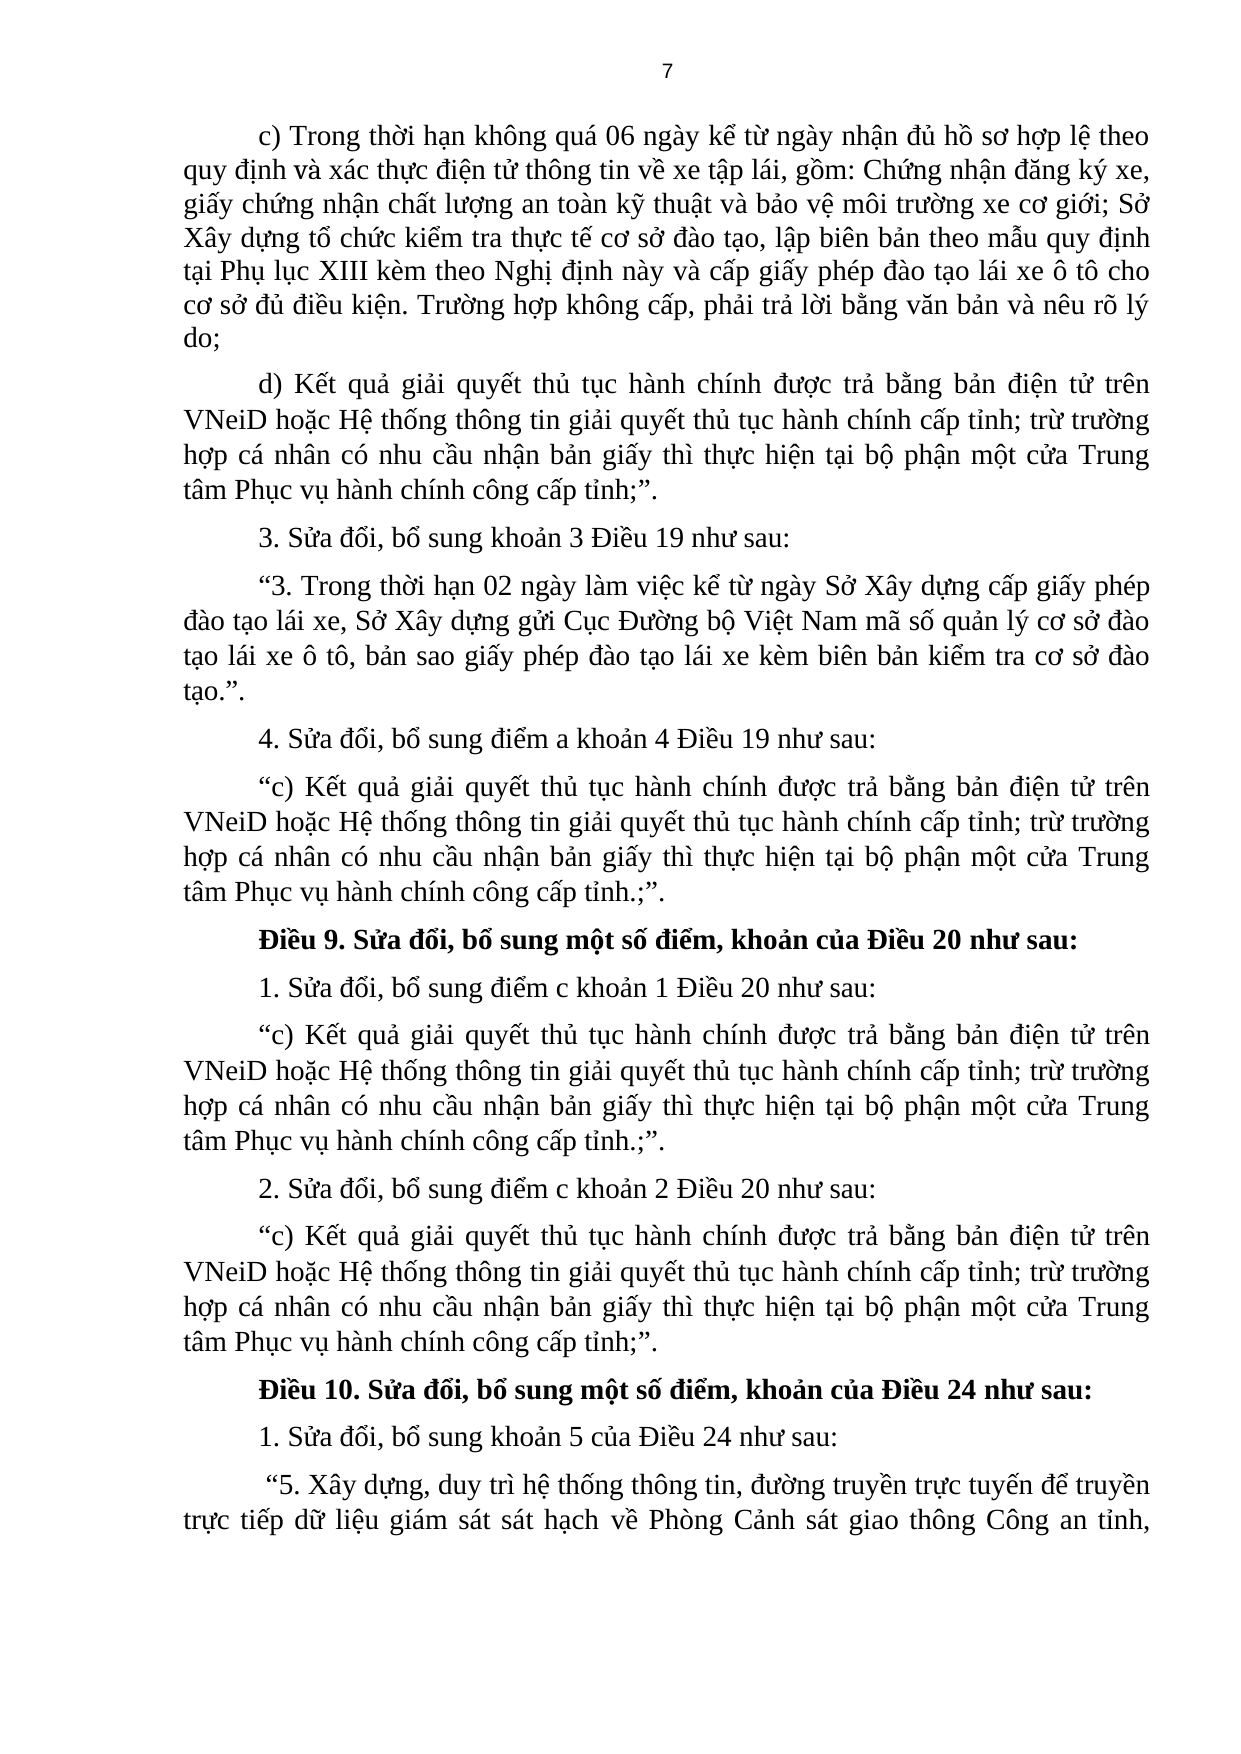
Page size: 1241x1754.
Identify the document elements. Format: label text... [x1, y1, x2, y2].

text Điều 9. Sửa đổi, bổ sung một số điểm, khoản của Điều 20 như sau: [183, 922, 1152, 956]
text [183, 1467, 1152, 1536]
text d) Kết quả giải quyết thủ tục hành chính được trả bằng bản điện tử trên VNeiD hoặc Hệ thống thông tin giải quyết thủ tục hành chính cấp tỉnh; trừ trường hợp cá nhân có nhu cầu nhận bản giấy thì thực hiện tại bộ phận một cửa Trung tâm Phục vụ hành chính công cấp tỉnh;”. [183, 367, 1152, 506]
text “c) Kết quả giải quyết thủ tục hành chính được trả bằng bản điện tử trên VNeiD hoặc Hệ thống thông tin giải quyết thủ tục hành chính cấp tỉnh; trừ trường hợp cá nhân có nhu cầu nhận bản giấy thì thực hiện tại bộ phận một cửa Trung tâm Phục vụ hành chính công cấp tỉnh.;”. [183, 769, 1152, 908]
subtitle c) Trong thời hạn không quá 06 ngày kể từ ngày nhận đủ hồ sơ hợp lệ theo quy định và xác thực điện tử thông tin về xe tập lái, gồm: Chứng nhận đăng ký xe, giấy chứng nhận chất lượng an toàn kỹ thuật và bảo vệ môi trường xe cơ giới; Sở Xây dựng tổ chức kiểm tra thực tế cơ sở đào tạo, lập biên bản theo mẫu quy định tại Phụ lục XIII kèm theo Nghị định này và cấp giấy phép đào tạo lái xe ô tô cho cơ sở đủ điều kiện. Trường hợp không cấp, phải trả lời bằng văn bản và nêu rõ lý do; [183, 118, 1152, 354]
text “c) Kết quả giải quyết thủ tục hành chính được trả bằng bản điện tử trên VNeiD hoặc Hệ thống thông tin giải quyết thủ tục hành chính cấp tỉnh; trừ trường hợp cá nhân có nhu cầu nhận bản giấy thì thực hiện tại bộ phận một cửa Trung tâm Phục vụ hành chính công cấp tỉnh;”. [183, 1218, 1152, 1358]
text 2. Sửa đổi, bổ sung điểm c khoản 2 Điều 20 như sau: [183, 1171, 1152, 1204]
text 1. Sửa đổi, bổ sung điểm c khoản 1 Điều 20 như sau: [183, 970, 1152, 1003]
text Điều 10. Sửa đổi, bổ sung một số điểm, khoản của Điều 24 như sau: [183, 1372, 1152, 1405]
text 3. Sửa đổi, bổ sung khoản 3 Điều 19 như sau: [183, 520, 1152, 553]
text “3. Trong thời hạn 02 ngày làm việc kể từ ngày Sở Xây dựng cấp giấy phép đào tạo lái xe, Sở Xây dựng gửi Cục Đường bộ Việt Nam mã số quản lý cơ sở đào tạo lái xe ô tô, bản sao giấy phép đào tạo lái xe kèm biên bản kiểm tra cơ sở đào tạo.”. [183, 568, 1152, 707]
text “c) Kết quả giải quyết thủ tục hành chính được trả bằng bản điện tử trên VNeiD hoặc Hệ thống thông tin giải quyết thủ tục hành chính cấp tỉnh; trừ trường hợp cá nhân có nhu cầu nhận bản giấy thì thực hiện tại bộ phận một cửa Trung tâm Phục vụ hành chính công cấp tỉnh.;”. [183, 1017, 1152, 1157]
text 4. Sửa đổi, bổ sung điểm a khoản 4 Điều 19 như sau: [183, 721, 1152, 754]
text 1. Sửa đổi, bổ sung khoản 5 của Điều 24 như sau: [183, 1419, 1152, 1453]
